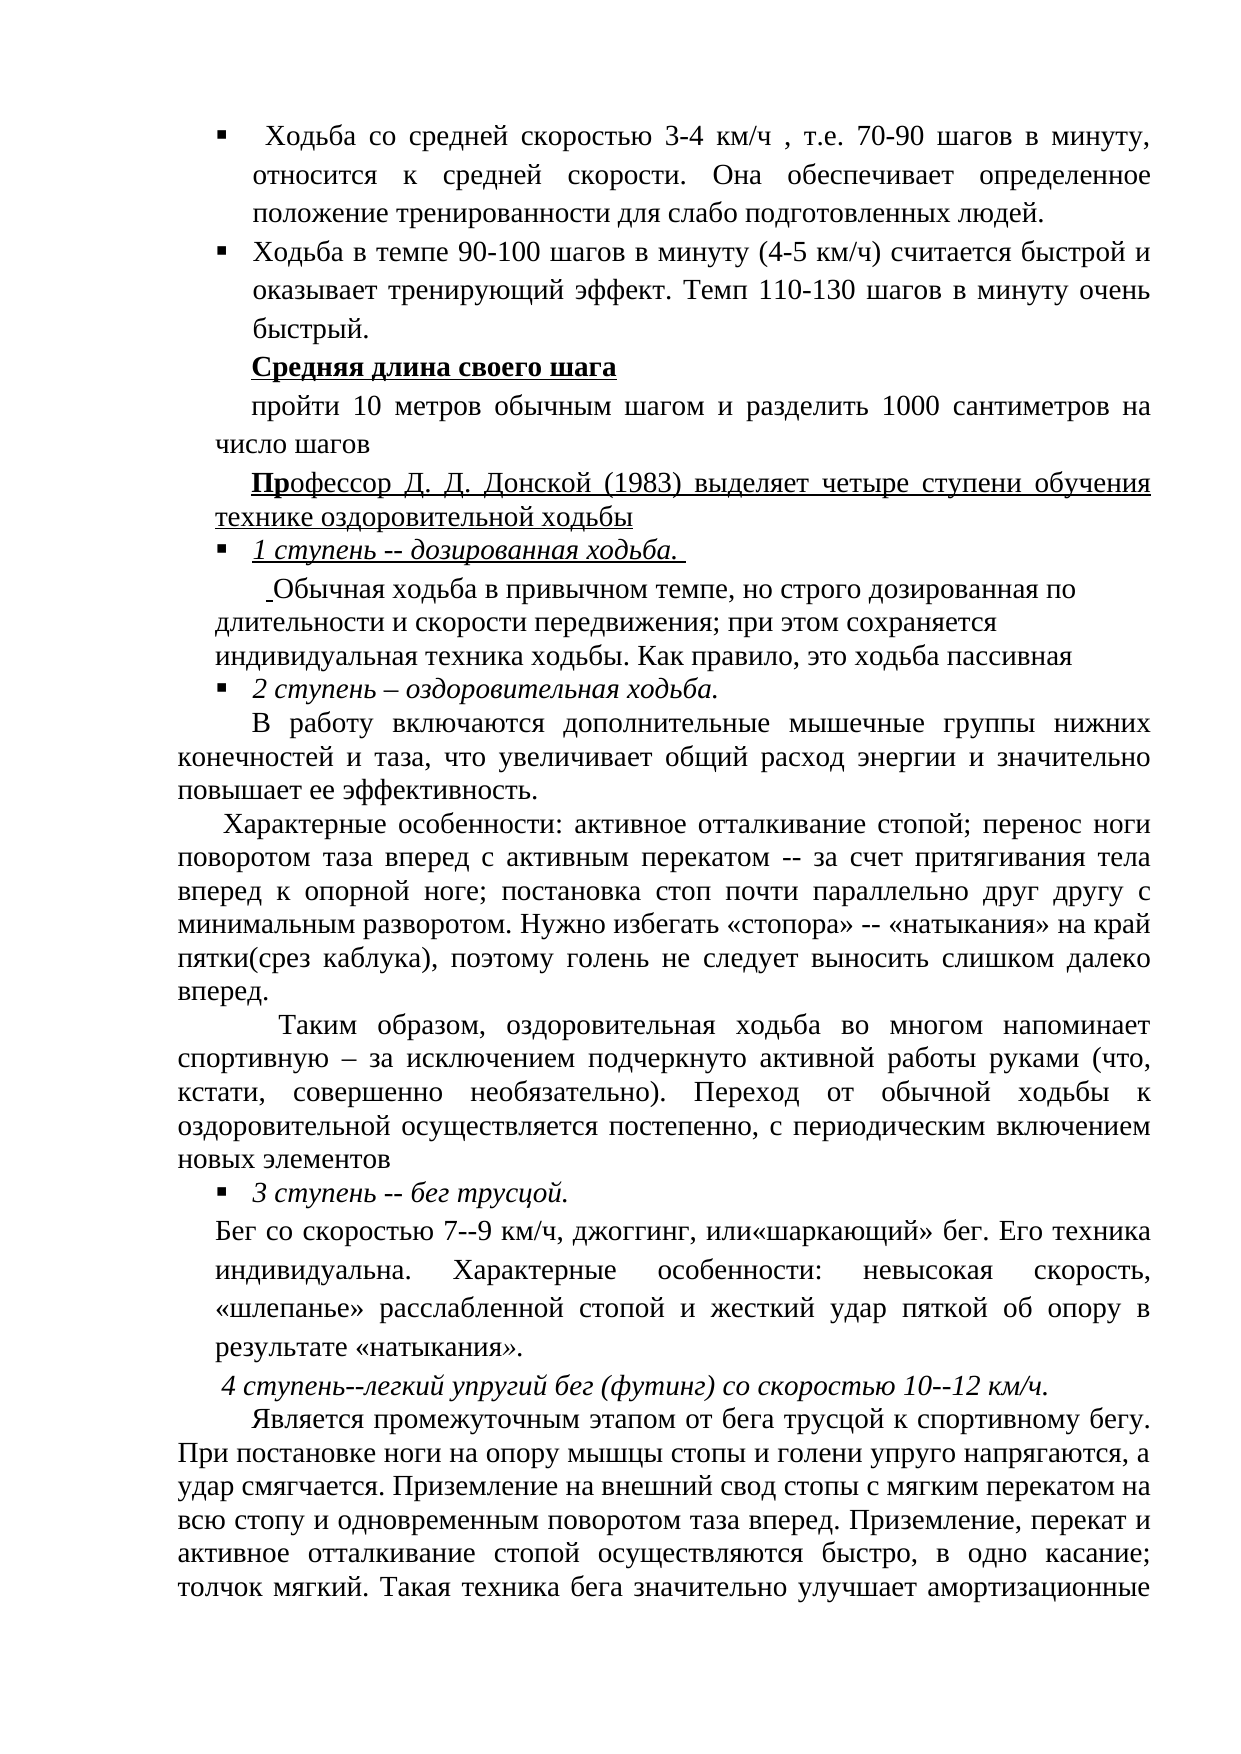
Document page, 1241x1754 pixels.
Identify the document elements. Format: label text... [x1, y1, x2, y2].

text Характерные особенности: активное отталкивание стопой; перенос ноги поворотом таза вперед с активным перекатом -- за счет притягивания тела вперед к опорной ноге; постановка стоп почти параллельно друг другу с минимальным разворотом. Нужно избегать «стопора» -- «натыкания» на край пятки(срез каблука), поэтому голень не следует выносить слишком далеко вперед. [177, 806, 1152, 1007]
text В работу включаются дополнительные мышечные группы нижних конечностей и таза, что увеличивает общий расход энергии и значительно повышает ее эффективность. [177, 705, 1152, 806]
list 1 ступень -- дозированная ходьба. [215, 532, 1152, 566]
list Ходьба со средней скоростью 3-4 км/ч , т.е. 70-90 шагов в минуту, относится к средней скорости. Она обеспечивает определенное положение тренированности для слабо подготовленных людей. [215, 118, 1152, 229]
text Профессор Д. Д. Донской (1983) выделяет четыре ступени обучения технике оздоровительной ходьбы [215, 465, 1152, 532]
list Ходьба в темпе 90-100 шагов в минуту (4-5 км/ч) считается быстрой и оказывает тренирующий эффект. Темп 110-130 шагов в минуту очень быстрый. [215, 234, 1152, 344]
text Средняя длина своего шага [215, 349, 1152, 383]
list 2 ступень – оздоровительная ходьба. [215, 672, 1152, 705]
text 4 ступень--легкий упругий бег (футинг) со скоростью 10--12 км/ч. [177, 1368, 1152, 1401]
text Таким образом, оздоровительная ходьба во многом напоминает спортивную – за исключением подчеркнуто активной работы руками (что, кстати, совершенно необязательно). Переход от обычной ходьбы к оздоровительной осуществляется постепенно, с периодическим включением новых элементов [177, 1007, 1152, 1175]
text Бег со скоростью 7--9 км/ч, джоггинг, или«шаркающий» бег. Его техника индивидуальна. Характерные особенности: невысокая скорость, «шлепанье» расслабленной стопой и жесткий удар пяткой об опору в результате «натыкания». [215, 1213, 1152, 1363]
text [177, 1401, 1152, 1602]
text Обычная ходьба в привычном темпе, но строго дозированная по длительности и скорости передвижения; при этом сохраняется индивидуальная техника ходьбы. Как правило, это ходьба пассивная [215, 571, 1152, 672]
list 3 ступень -- бег трусцой. [215, 1175, 1152, 1208]
text пройти 10 метров обычным шагом и разделить 1000 сантиметров на число шагов [215, 388, 1152, 460]
